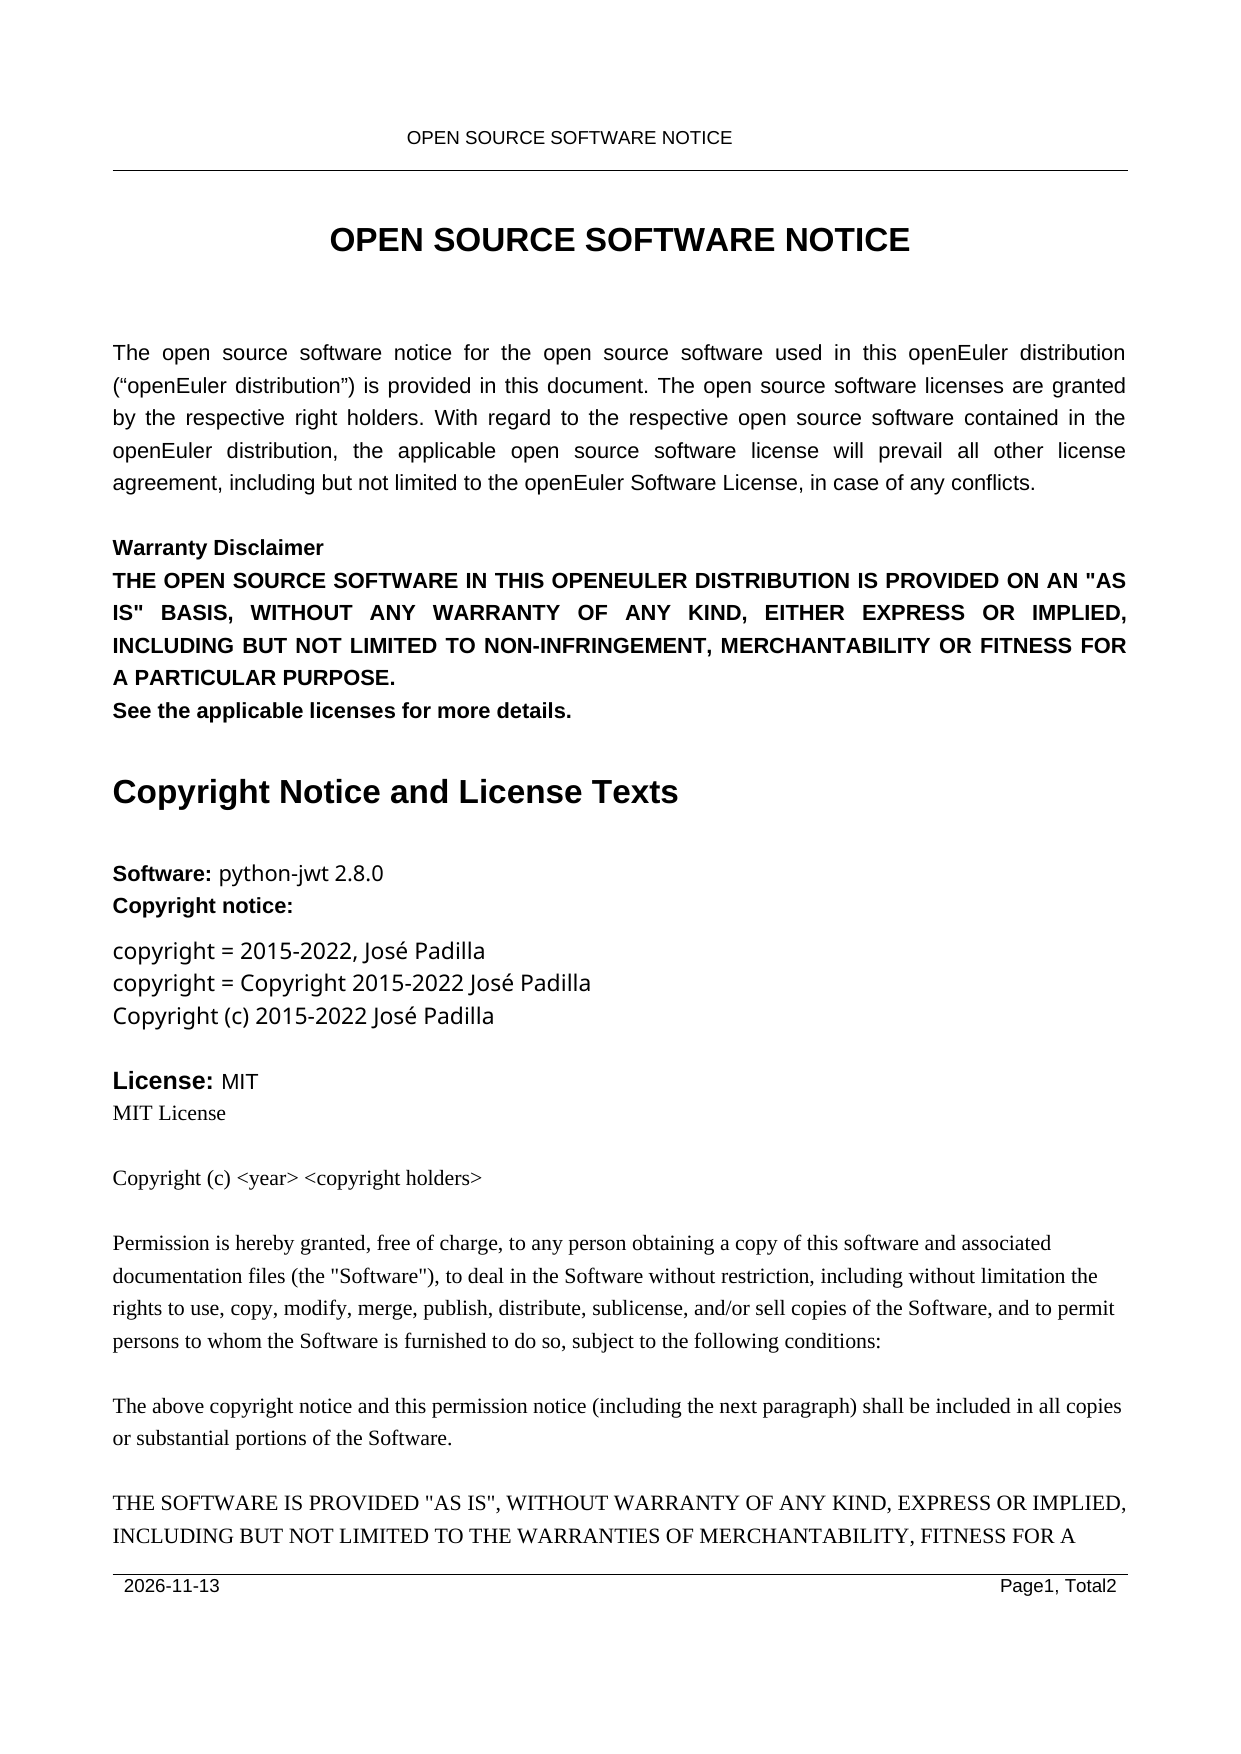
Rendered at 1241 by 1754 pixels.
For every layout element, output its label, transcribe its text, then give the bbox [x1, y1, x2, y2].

text License: MIT [112, 1064, 1128, 1096]
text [112, 1096, 1128, 1551]
title Software: python-jwt 2.8.0 [112, 856, 1128, 889]
text Copyright Notice and License Texts [112, 759, 1128, 824]
text Warranty Disclaimer [112, 531, 1128, 564]
text Copyright notice: [112, 889, 1128, 921]
text copyright = 2015-2022, José Padilla copyright = Copyright 2015-2022 José Padilla Copyright (c) 2015-2022 José Padilla [112, 934, 1128, 1064]
text The open source software notice for the open source software used in this openEuler distribution (“openEuler distribution”) is provided in this document. The open source software licenses are granted by the respective right holders. With regard to the respective open source software contained in the openEuler distribution, the applicable open source software license will prevail all other license agreement, including but not limited to the openEuler Software License, in case of any conflicts. [112, 336, 1128, 499]
text OPEN SOURCE SOFTWARE NOTICE [112, 206, 1128, 271]
text THE OPEN SOURCE SOFTWARE IN THIS OPENEULER DISTRIBUTION IS PROVIDED ON AN "AS IS" BASIS, WITHOUT ANY WARRANTY OF ANY KIND, EITHER EXPRESS OR IMPLIED, INCLUDING BUT NOT LIMITED TO NON-INFRINGEMENT, MERCHANTABILITY OR FITNESS FOR A PARTICULAR PURPOSE. See the applicable licenses for more details. [112, 564, 1128, 726]
